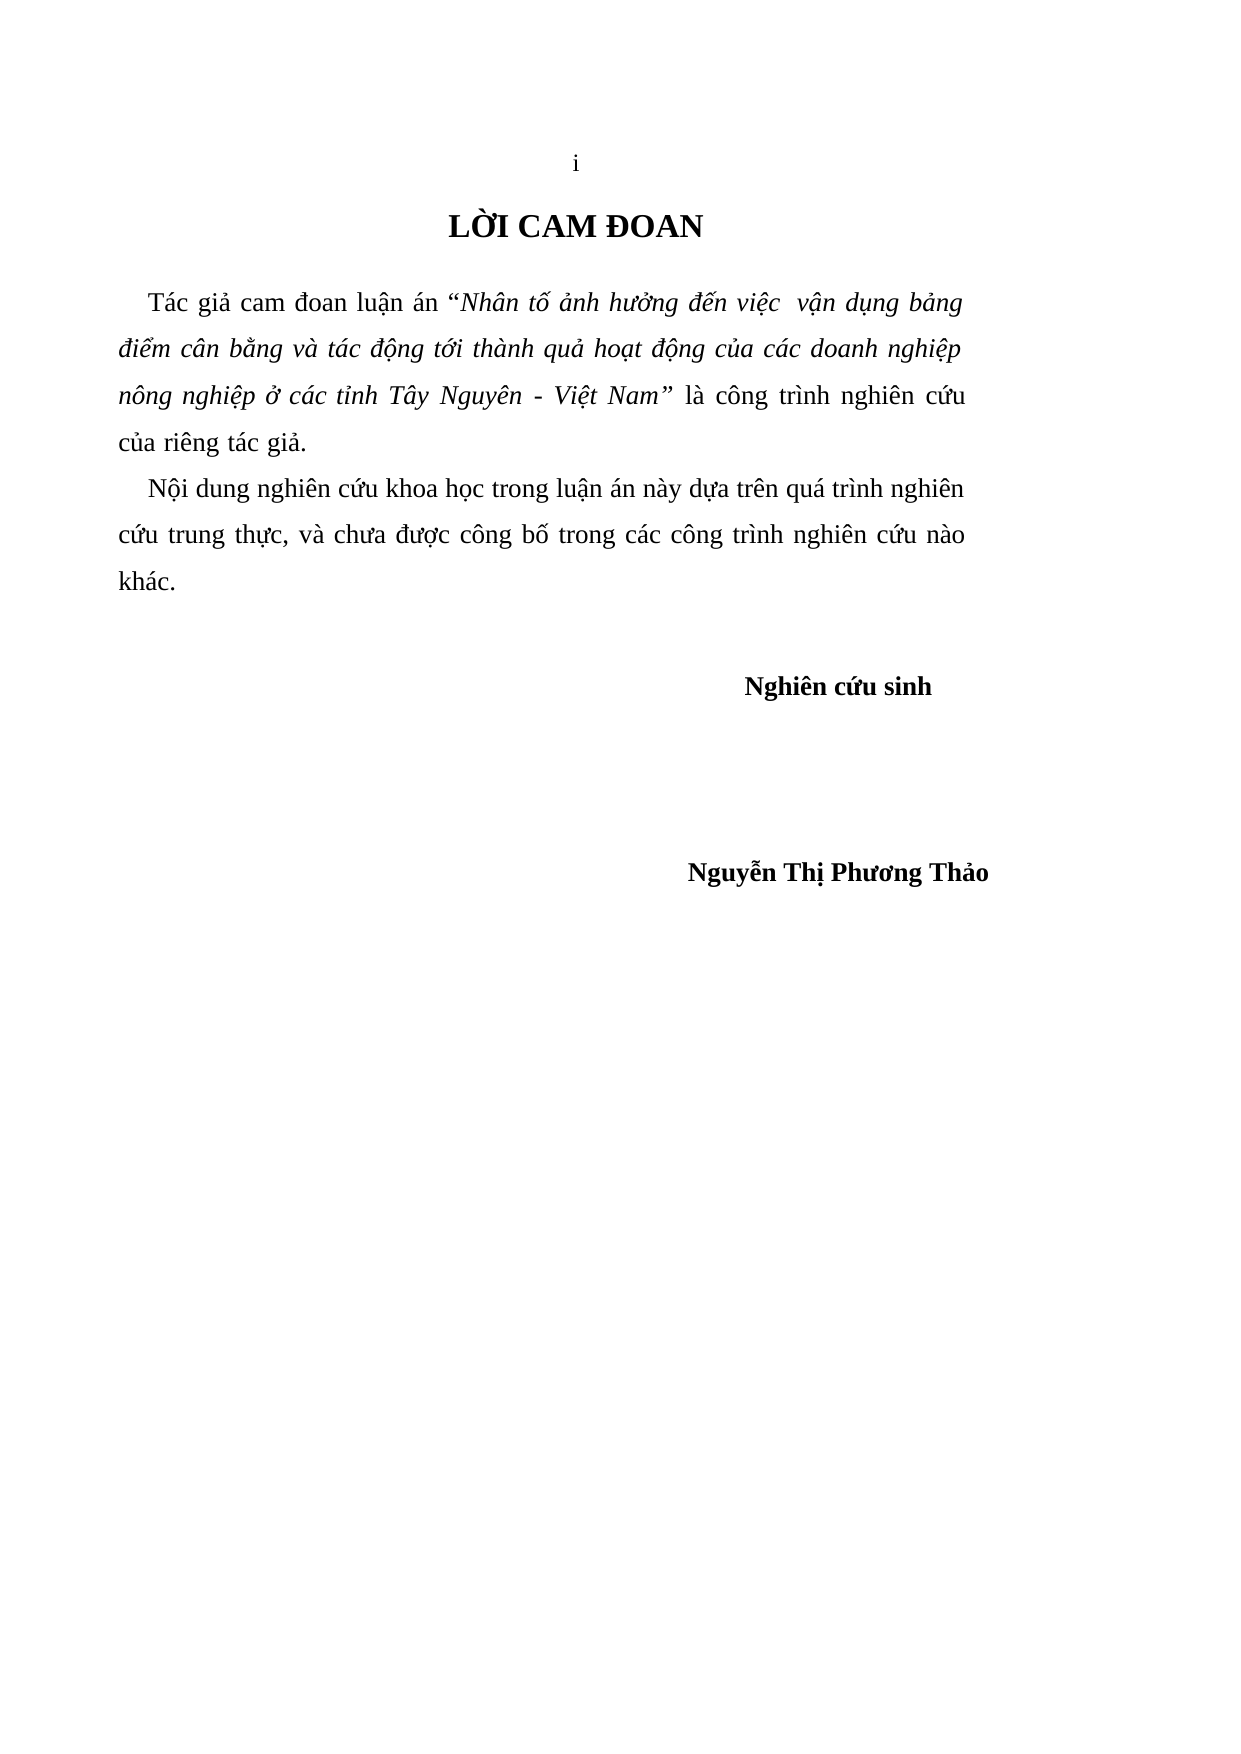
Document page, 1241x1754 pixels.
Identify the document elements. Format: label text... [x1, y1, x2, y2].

text Nội dung nghiên cứu khoa học trong luận án này dựa trên quá trình nghiên cứu trung thực, và chưa được công bố trong các công trình nghiên cứu nào khác. [118, 473, 965, 596]
text Nguyễn Thị Phương Thảo [643, 857, 1033, 888]
text Tác giả cam đoan luận án “Nhân tố ảnh hưởng đến việc vận dụng bảng điểm cân bằng và tác động tới thành quả hoạt động của các doanh nghiệp nông nghiệp ở các tỉnh Tây Nguyên - Việt Nam” là công trình nghiên cứu của riêng tác giả. [118, 286, 965, 457]
subtitle LỜI CAM ĐOAN [118, 207, 1033, 245]
text Nghiên cứu sinh [643, 670, 1033, 701]
